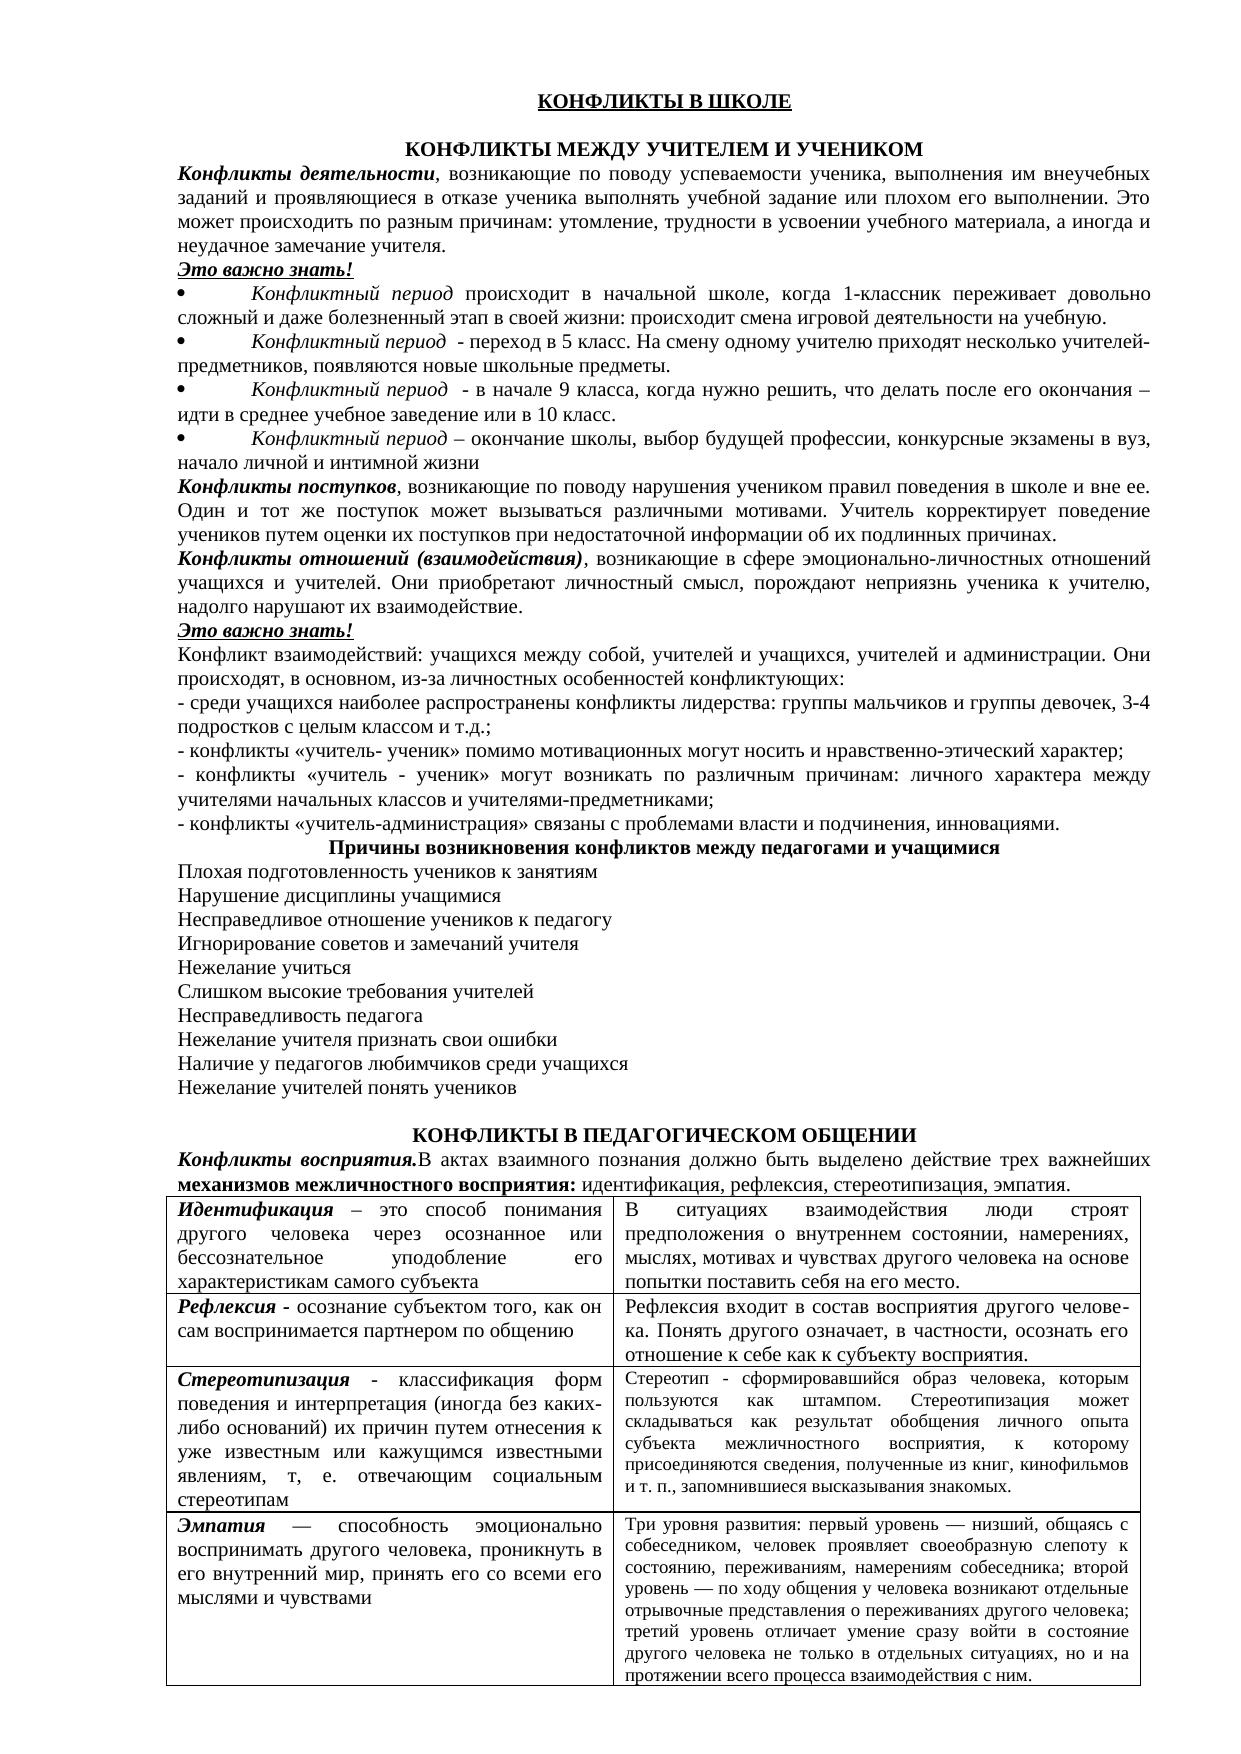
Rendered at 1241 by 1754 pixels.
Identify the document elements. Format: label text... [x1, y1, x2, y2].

text КОНФЛИКТЫ В ПЕДАГОГИЧЕСКОМ ОБЩЕНИИ [177, 1123, 1152, 1147]
text Слишком высокие требования учителей [177, 979, 1152, 1003]
text Нарушение дисциплины учащимися [177, 883, 1152, 907]
text Конфликты деятельности, возникающие по поводу успеваемости ученика, выполнения им внеучебных заданий и проявляющиеся в отказе ученика выполнять учебной задание или плохом его выполнении. Это может происходить по разным причинам: утомление, трудности в усвоении учебного материала, а иногда и неудачное замечание учителя. [177, 161, 1152, 257]
text Нежелание учиться [177, 955, 1152, 979]
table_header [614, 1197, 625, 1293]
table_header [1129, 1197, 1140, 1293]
text Игнорирование советов и замечаний учителя [177, 931, 1152, 955]
text - конфликты «учитель-администрация» связаны с проблемами власти и подчинения, инновациями. [177, 811, 1152, 834]
table_cell Стереотип - сформировавшийся образ человека, которым пользуются как штампом. Стереотипизация может складываться как результат обобщения личного опыта субъекта межличностного восприятия, к которому присоединяются сведения, полученные из книг, кинофильмов и т. п., запомнившиеся высказывания знакомых. [614, 1367, 1140, 1511]
text - среди учащихся наиболее распространены конфликты лидерства: группы мальчиков и группы девочек, 3-4 подростков с целым классом и т.д.; [177, 690, 1152, 738]
text Это важно знать! [177, 618, 1152, 642]
text Конфликты отношений (взаимодействия), возникающие в сфере эмоционально-личностных отношений учащихся и учителей. Они приобретают личностный смысл, порождают неприязнь ученика к учителю, надолго нарушают их взаимодействие. [177, 546, 1152, 618]
list Конфликтный период - переход в 5 класс. На смену одному учителю приходят несколько учителей-предметников, появляются новые школьные предметы. [177, 329, 1152, 377]
text КОНФЛИКТЫ В ШКОЛЕ [177, 89, 1152, 113]
table_header Идентификация – это способ понимания другого человека через осознанное или бессознательное уподобление его характеристикам самого субъекта [167, 1197, 613, 1293]
text - конфликты «учитель - ученик» могут возникать по различным причинам: личного характера между учителями начальных классов и учителями-предметниками; [177, 762, 1152, 811]
text Причины возникновения конфликтов между педагогами и учащимися [177, 834, 1152, 859]
text Плохая подготовленность учеников к занятиям [177, 859, 1152, 883]
text Это важно знать! [177, 257, 1152, 281]
table_cell Три уровня развития: первый уровень — низший, общаясь с собеседником, человек проявляет своеобразную слепоту к состоянию, переживаниям, намерениям собеседника; второй уровень — по ходу общения у человека возникают отдельные отрывочные представления о переживаниях другого человека; третий уровень отличает умение сразу войти в состояние другого человека не только в отдельных ситуациях, но и на протяжении всего процесса взаимодействия с ним. [614, 1513, 1140, 1685]
text Нежелание учителя признать свои ошибки [177, 1027, 1152, 1051]
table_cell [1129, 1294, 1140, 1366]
table_cell Эмпатия — способность эмоционально воспринимать другого человека, проникнуть в его внутренний мир, принять его со всеми его мыслями и чувствами [167, 1513, 613, 1685]
list Конфликтный период - в начале 9 класса, когда нужно решить, что делать после его окончания – идти в среднее учебное заведение или в 10 класс. [177, 377, 1152, 426]
text Конфликты поступков, возникающие по поводу нарушения учеником правил поведения в школе и вне ее. Один и тот же поступок может вызываться различными мотивами. Учитель корректирует поведение учеников путем оценки их поступков при недостаточной информации об их подлинных причинах. [177, 474, 1152, 546]
text Наличие у педагогов любимчиков среди учащихся [177, 1051, 1152, 1075]
text Нежелание учителей понять учеников [177, 1075, 1152, 1099]
list Конфликтный период – окончание школы, выбор будущей профессии, конкурсные экзамены в вуз, начало личной и интимной жизни [177, 426, 1152, 474]
list Конфликтный период происходит в начальной школе, когда 1-классник переживает довольно сложный и даже болезненный этап в своей жизни: происходит смена игровой деятельности на учебную. [177, 281, 1152, 329]
table_cell Стереотипизация - классификация форм поведения и интерпретация (иногда без каких-либо оснований) их причин путем отнесения к уже известным или кажущимся известными явлениям, т, е. отвечающим социальным стереотипам [167, 1367, 613, 1511]
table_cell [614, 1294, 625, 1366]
text КОНФЛИКТЫ МЕЖДУ УЧИТЕЛЕМ И УЧЕНИКОМ [177, 137, 1152, 161]
text Несправедливость педагога [177, 1003, 1152, 1027]
text Конфликт взаимодействий: учащихся между собой, учителей и учащихся, учителей и администрации. Они происходят, в основном, из-за личностных особенностей конфликтующих: [177, 642, 1152, 690]
text Несправедливое отношение учеников к педагогу [177, 907, 1152, 931]
text - конфликты «учитель- ученик» помимо мотивационных могут носить и нравственно-этический характер; [177, 738, 1152, 762]
text Конфликты восприятия.В актах взаимного познания должно быть выделено действие трех важнейших механизмов межличностного восприятия: идентификация, рефлексия, стереотипизация, эмпатия. [177, 1147, 1152, 1196]
table_cell Рефлексия - осознание субъектом того, как он сам воспринимается партнером по общению [167, 1294, 613, 1366]
